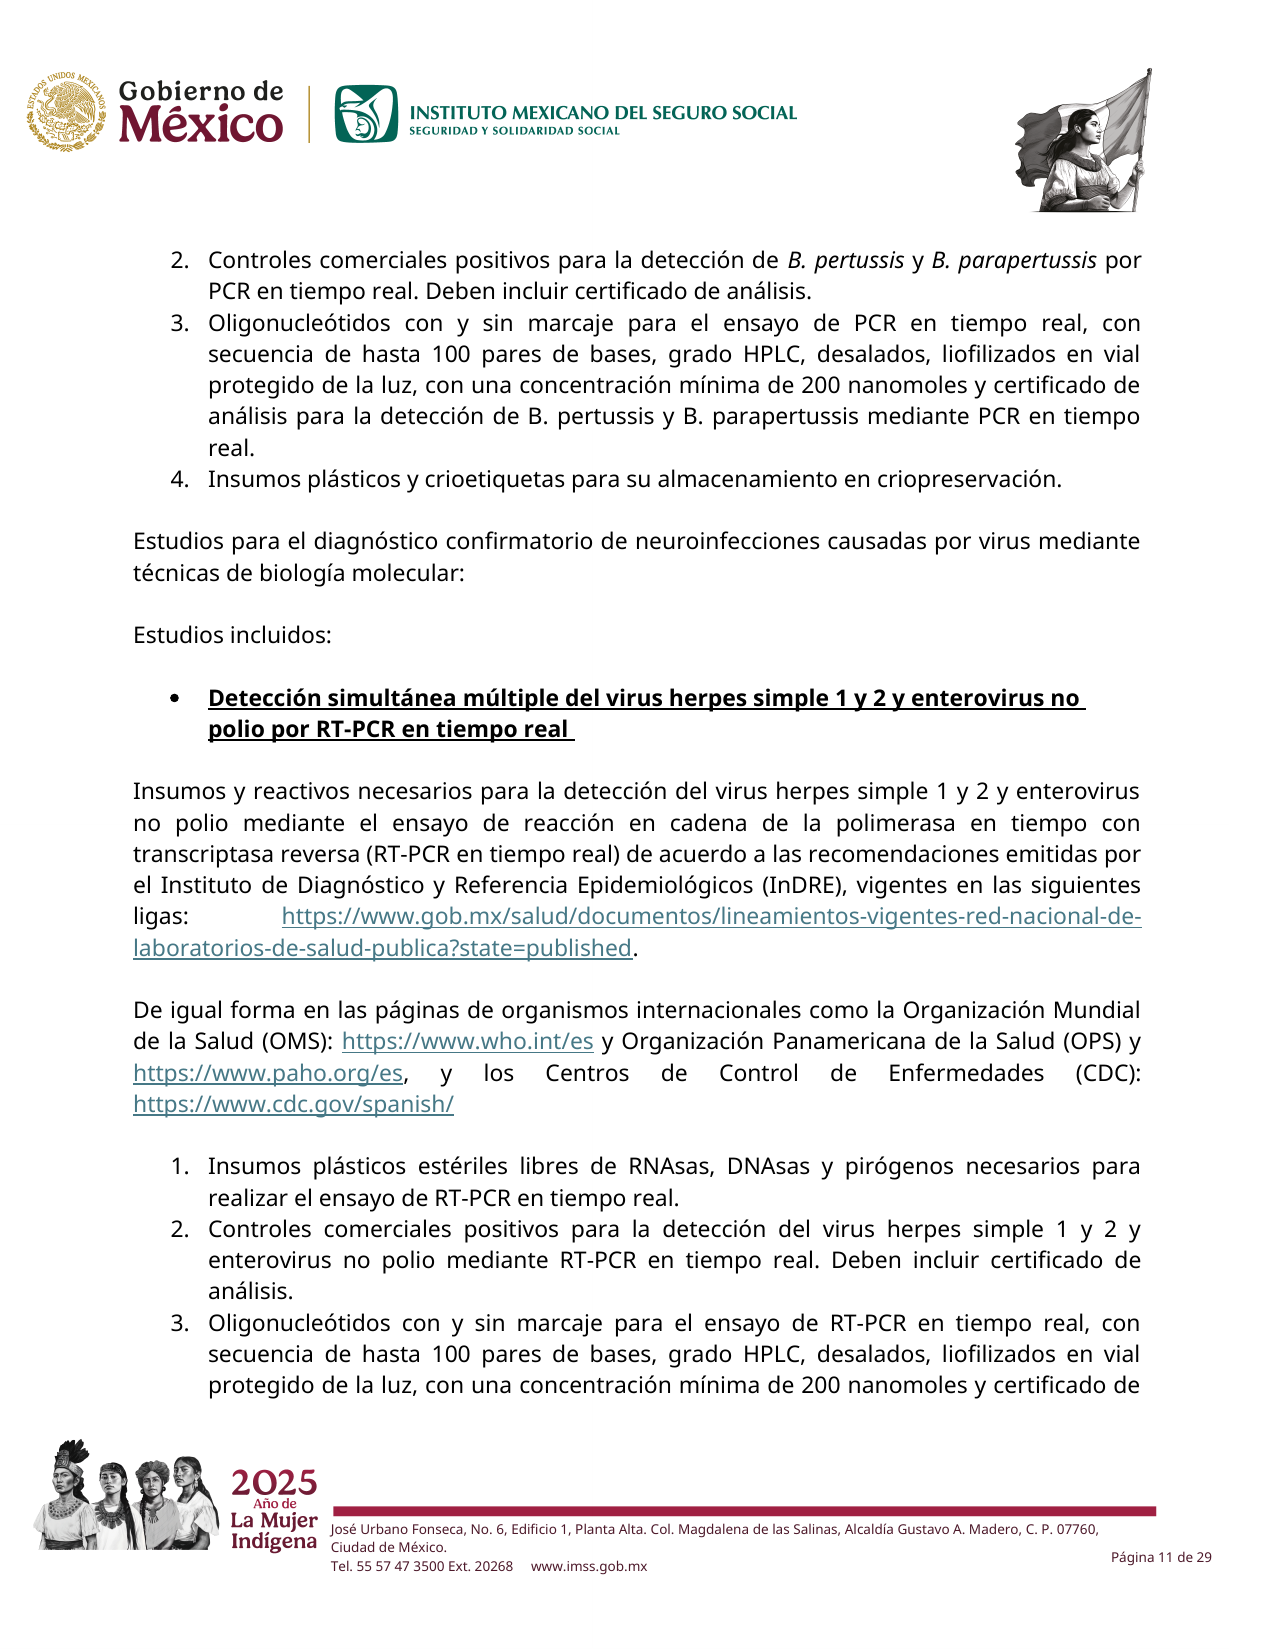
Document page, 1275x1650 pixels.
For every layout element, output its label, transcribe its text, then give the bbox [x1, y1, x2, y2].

list Controles comerciales positivos para la detección del virus herpes simple 1 y 2 y enterovirus no polio mediante RT-PCR en tiempo real. Deben incluir certificado de análisis. [170, 1213, 1142, 1306]
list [170, 1306, 1142, 1400]
picture [0, 0, 1230, 1649]
list Insumos plásticos estériles libres de RNAsas, DNAsas y pirógenos necesarios para realizar el ensayo de RT-PCR en tiempo real. [170, 1150, 1142, 1213]
list Insumos plásticos y crioetiquetas para su almacenamiento en criopreservación. [170, 463, 1142, 494]
text De igual forma en las páginas de organismos internacionales como la Organización Mundial de la Salud (OMS): https://www.who.int/es y Organización Panamericana de la Salud (OPS) y https://www.paho.org/es, y los Centros de Control de Enfermedades (CDC): https://www.cdc.gov/spanish/ [133, 994, 1142, 1119]
list Controles comerciales positivos para la detección de B. pertussis y B. parapertussis por PCR en tiempo real. Deben incluir certificado de análisis. [170, 244, 1142, 306]
text Estudios para el diagnóstico confirmatorio de neuroinfecciones causadas por virus mediante técnicas de biología molecular: [133, 525, 1142, 588]
list Oligonucleótidos con y sin marcaje para el ensayo de PCR en tiempo real, con secuencia de hasta 100 pares de bases, grado HPLC, desalados, liofilizados en vial protegido de la luz, con una concentración mínima de 200 nanomoles y certificado de análisis para la detección de B. pertussis y B. parapertussis mediante PCR en tiempo real. [170, 306, 1142, 463]
text Estudios incluidos: [133, 619, 1142, 650]
text Insumos y reactivos necesarios para la detección del virus herpes simple 1 y 2 y enterovirus no polio mediante el ensayo de reacción en cadena de la polimerasa en tiempo con transcriptasa reversa (RT-PCR en tiempo real) de acuerdo a las recomendaciones emitidas por el Instituto de Diagnóstico y Referencia Epidemiológicos (InDRE), vigentes en las siguientes ligas: https://www.gob.mx/salud/documentos/lineamientos-vigentes-red-nacional-de-laboratorios-de-salud-publica?state=published. [133, 775, 1142, 963]
list Detección simultánea múltiple del virus herpes simple 1 y 2 y enterovirus no polio por RT-PCR en tiempo real [170, 681, 1142, 744]
